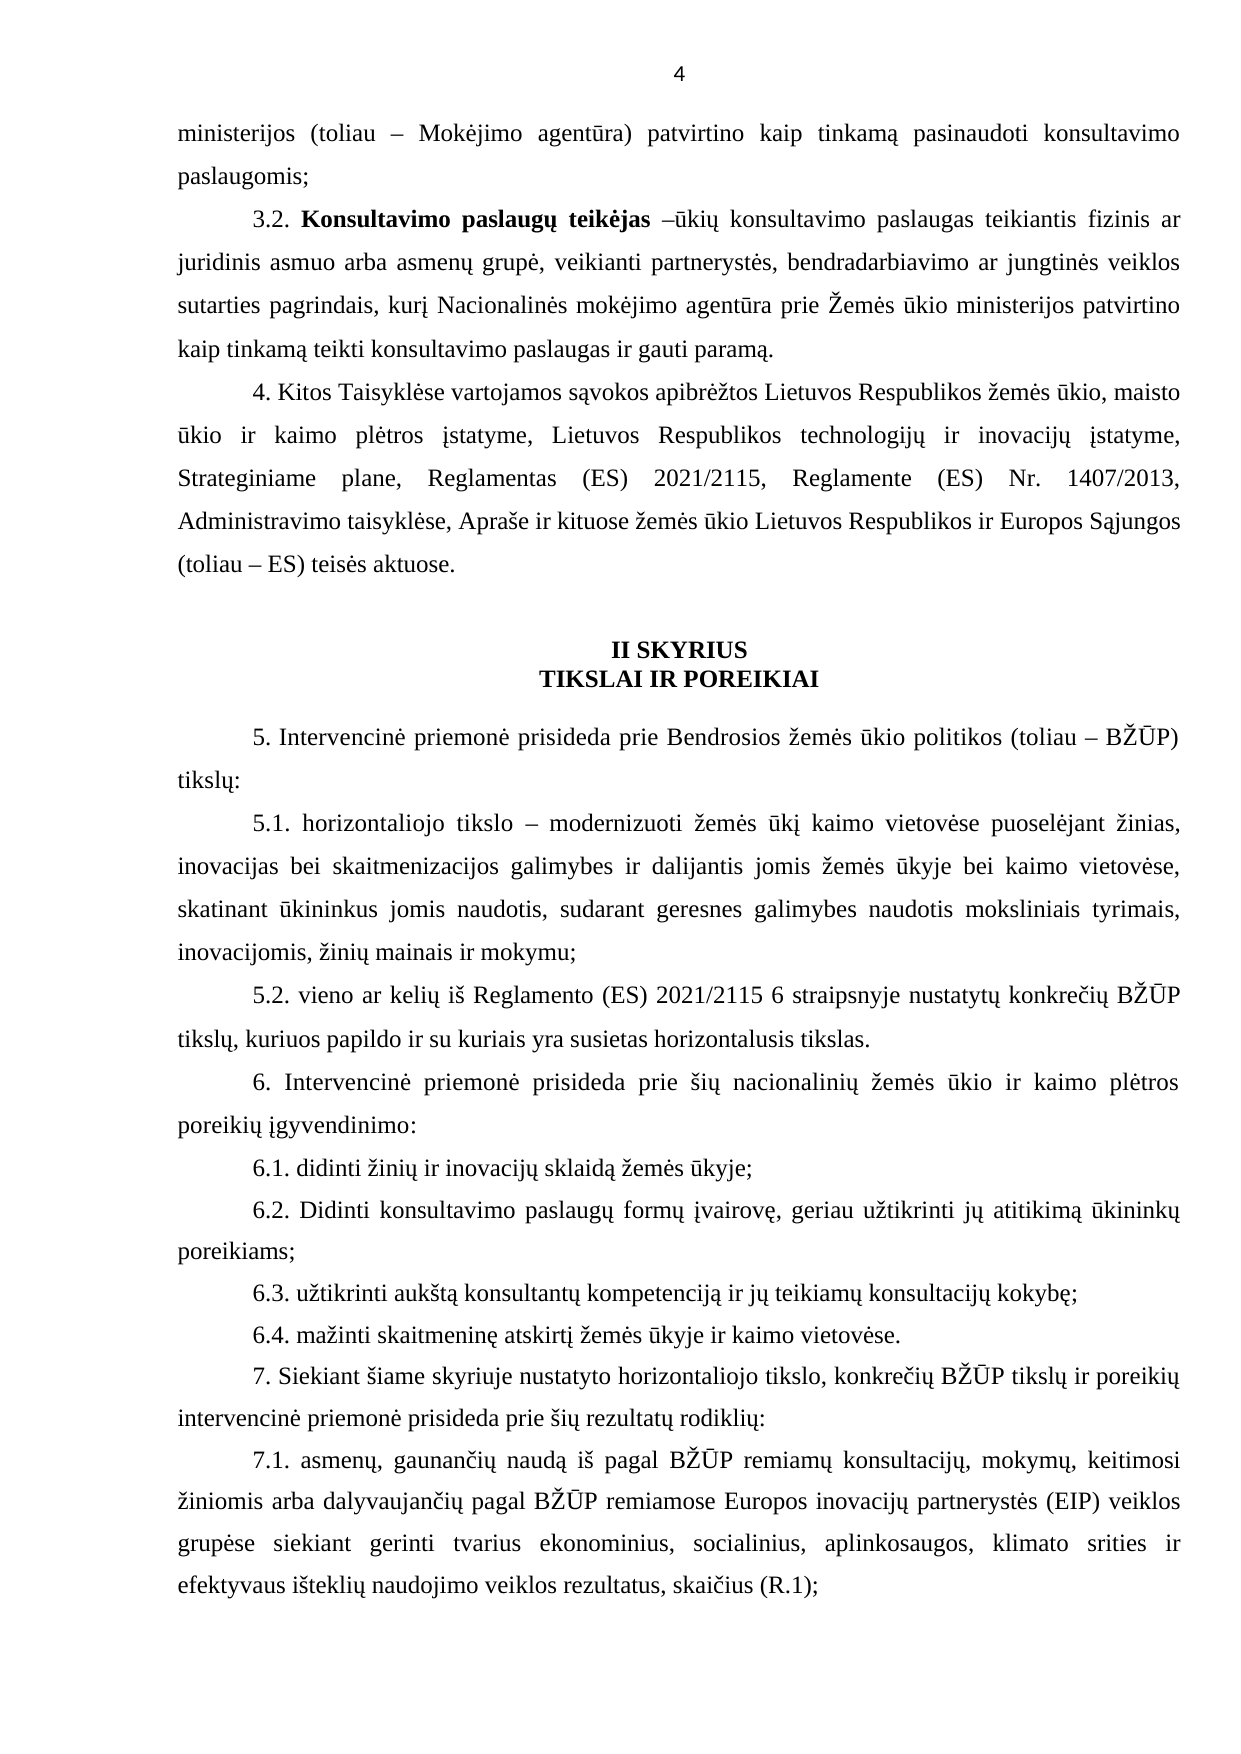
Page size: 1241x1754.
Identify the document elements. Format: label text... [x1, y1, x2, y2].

text TIKSLAI IR POREIKIAI [177, 664, 1181, 693]
text 6. Intervencinė priemonė prisideda prie šių nacionalinių žemės ūkio ir kaimo plėtros poreikių įgyvendinimo: [177, 1067, 1181, 1139]
text 5.2. vieno ar kelių iš Reglamento (ES) 2021/2115 6 straipsnyje nustatytų konkrečių BŽŪP tikslų, kuriuos papildo ir su kuriais yra susietas horizontalusis tikslas. [177, 981, 1181, 1052]
text 7.1. asmenų, gaunančių naudą iš pagal BŽŪP remiamų konsultacijų, mokymų, keitimosi žiniomis arba dalyvaujančių pagal BŽŪP remiamose Europos inovacijų partnerystės (EIP) veiklos grupėse siekiant gerinti tvarius ekonominius, socialinius, aplinkosaugos, klimato srities ir efektyvaus išteklių naudojimo veiklos rezultatus, skaičius (R.1); [177, 1445, 1181, 1598]
text 4. Kitos Taisyklėse vartojamos sąvokos apibrėžtos Lietuvos Respublikos žemės ūkio, maisto ūkio ir kaimo plėtros įstatyme, Lietuvos Respublikos technologijų ir inovacijų įstatyme, Strateginiame plane, Reglamentas (ES) 2021/2115, Reglamente (ES) Nr. 1407/2013, Administravimo taisyklėse, Apraše ir kituose žemės ūkio Lietuvos Respublikos ir Europos Sąjungos (toliau – ES) teisės aktuose. [177, 377, 1181, 578]
text 7. Siekiant šiame skyriuje nustatyto horizontaliojo tikslo, konkrečių BŽŪP tikslų ir poreikių intervencinė priemonė prisideda prie šių rezultatų rodiklių: [177, 1361, 1181, 1432]
text 6.4. mažinti skaitmeninę atskirtį žemės ūkyje ir kaimo vietovėse. [177, 1320, 1181, 1348]
text 6.3. užtikrinti aukštą konsultantų kompetenciją ir jų teikiamų konsultacijų kokybę; [177, 1278, 1181, 1307]
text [177, 118, 1181, 190]
text 3.2. Konsultavimo paslaugų teikėjas –ūkių konsultavimo paslaugas teikiantis fizinis ar juridinis asmuo arba asmenų grupė, veikianti partnerystės, bendradarbiavimo ar jungtinės veiklos sutarties pagrindais, kurį Nacionalinės mokėjimo agentūra prie Žemės ūkio ministerijos patvirtino kaip tinkamą teikti konsultavimo paslaugas ir gauti paramą. [177, 204, 1181, 362]
text 6.1. didinti žinių ir inovacijų sklaidą žemės ūkyje; [177, 1153, 1181, 1182]
text II SKYRIUS [177, 636, 1181, 664]
text 6.2. Didinti konsultavimo paslaugų formų įvairovę, geriau užtikrinti jų atitikimą ūkininkų poreikiams; [177, 1195, 1181, 1265]
text 5. Intervencinė priemonė prisideda prie Bendrosios žemės ūkio politikos (toliau – BŽŪP) tikslų: [177, 722, 1181, 794]
text 5.1. horizontaliojo tikslo – modernizuoti žemės ūkį kaimo vietovėse puoselėjant žinias, inovacijas bei skaitmenizacijos galimybes ir dalijantis jomis žemės ūkyje bei kaimo vietovėse, skatinant ūkininkus jomis naudotis, sudarant geresnes galimybes naudotis moksliniais tyrimais, inovacijomis, žinių mainais ir mokymu; [177, 808, 1181, 966]
